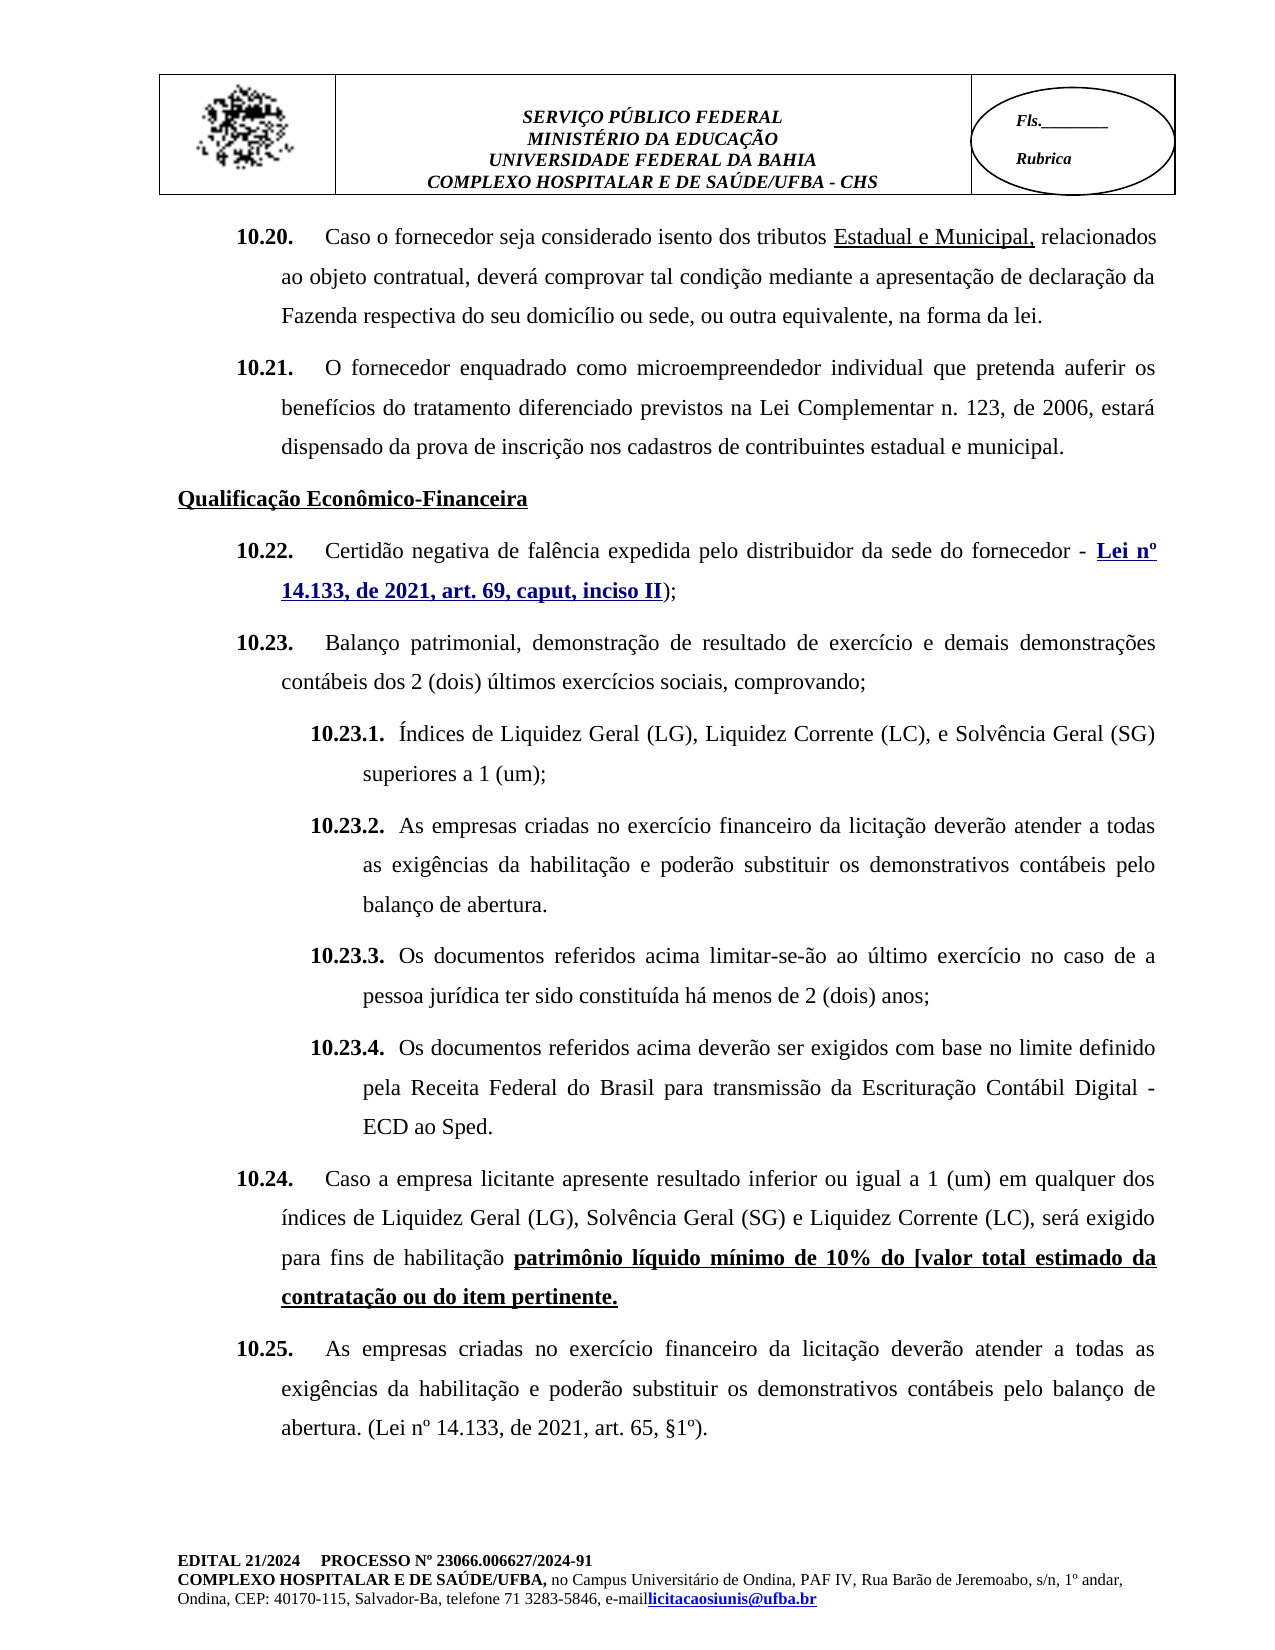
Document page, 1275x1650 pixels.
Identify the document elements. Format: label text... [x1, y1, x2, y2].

list O fornecedor enquadrado como microempreendedor individual que pretenda auferir os benefícios do tratamento diferenciado previstos na Lei Complementar n. 123, de 2006, estará dispensado da prova de inscrição nos cadastros de contribuintes estadual e municipal. [236, 354, 1157, 460]
list As empresas criadas no exercício financeiro da licitação deverão atender a todas as exigências da habilitação e poderão substituir os demonstrativos contábeis pelo balanço de abertura. (Lei nº 14.133, de 2021, art. 65, §1º). [236, 1335, 1157, 1441]
list Caso a empresa licitante apresente resultado inferior ou igual a 1 (um) em qualquer dos índices de Liquidez Geral (LG), Solvência Geral (SG) e Liquidez Corrente (LC), será exigido para fins de habilitação patrimônio líquido mínimo de 10% do [valor total estimado da contratação ou do item pertinente. [236, 1165, 1157, 1310]
text Qualificação Econômico-Financeira [177, 485, 1157, 512]
list As empresas criadas no exercício financeiro da licitação deverão atender a todas as exigências da habilitação e poderão substituir os demonstrativos contábeis pelo balanço de abertura. [310, 812, 1157, 917]
list Os documentos referidos acima limitar-se-ão ao último exercício no caso de a pessoa jurídica ter sido constituída há menos de 2 (dois) anos; [310, 943, 1157, 1008]
list Índices de Liquidez Geral (LG), Liquidez Corrente (LC), e Solvência Geral (SG) superiores a 1 (um); [310, 720, 1157, 786]
list Certidão negativa de falência expedida pelo distribuidor da sede do fornecedor - Lei nº 14.133, de 2021, art. 69, caput, inciso II); [236, 537, 1157, 603]
list Caso o fornecedor seja considerado isento dos tributos Estadual e Municipal, relacionados ao objeto contratual, deverá comprovar tal condição mediante a apresentação de declaração da Fazenda respectiva do seu domicílio ou sede, ou outra equivalente, na forma da lei. [236, 223, 1157, 329]
list Os documentos referidos acima deverão ser exigidos com base no limite definido pela Receita Federal do Brasil para transmissão da Escrituração Contábil Digital - ECD ao Sped. [310, 1034, 1157, 1139]
list Balanço patrimonial, demonstração de resultado de exercício e demais demonstrações contábeis dos 2 (dois) últimos exercícios sociais, comprovando; [236, 629, 1157, 694]
